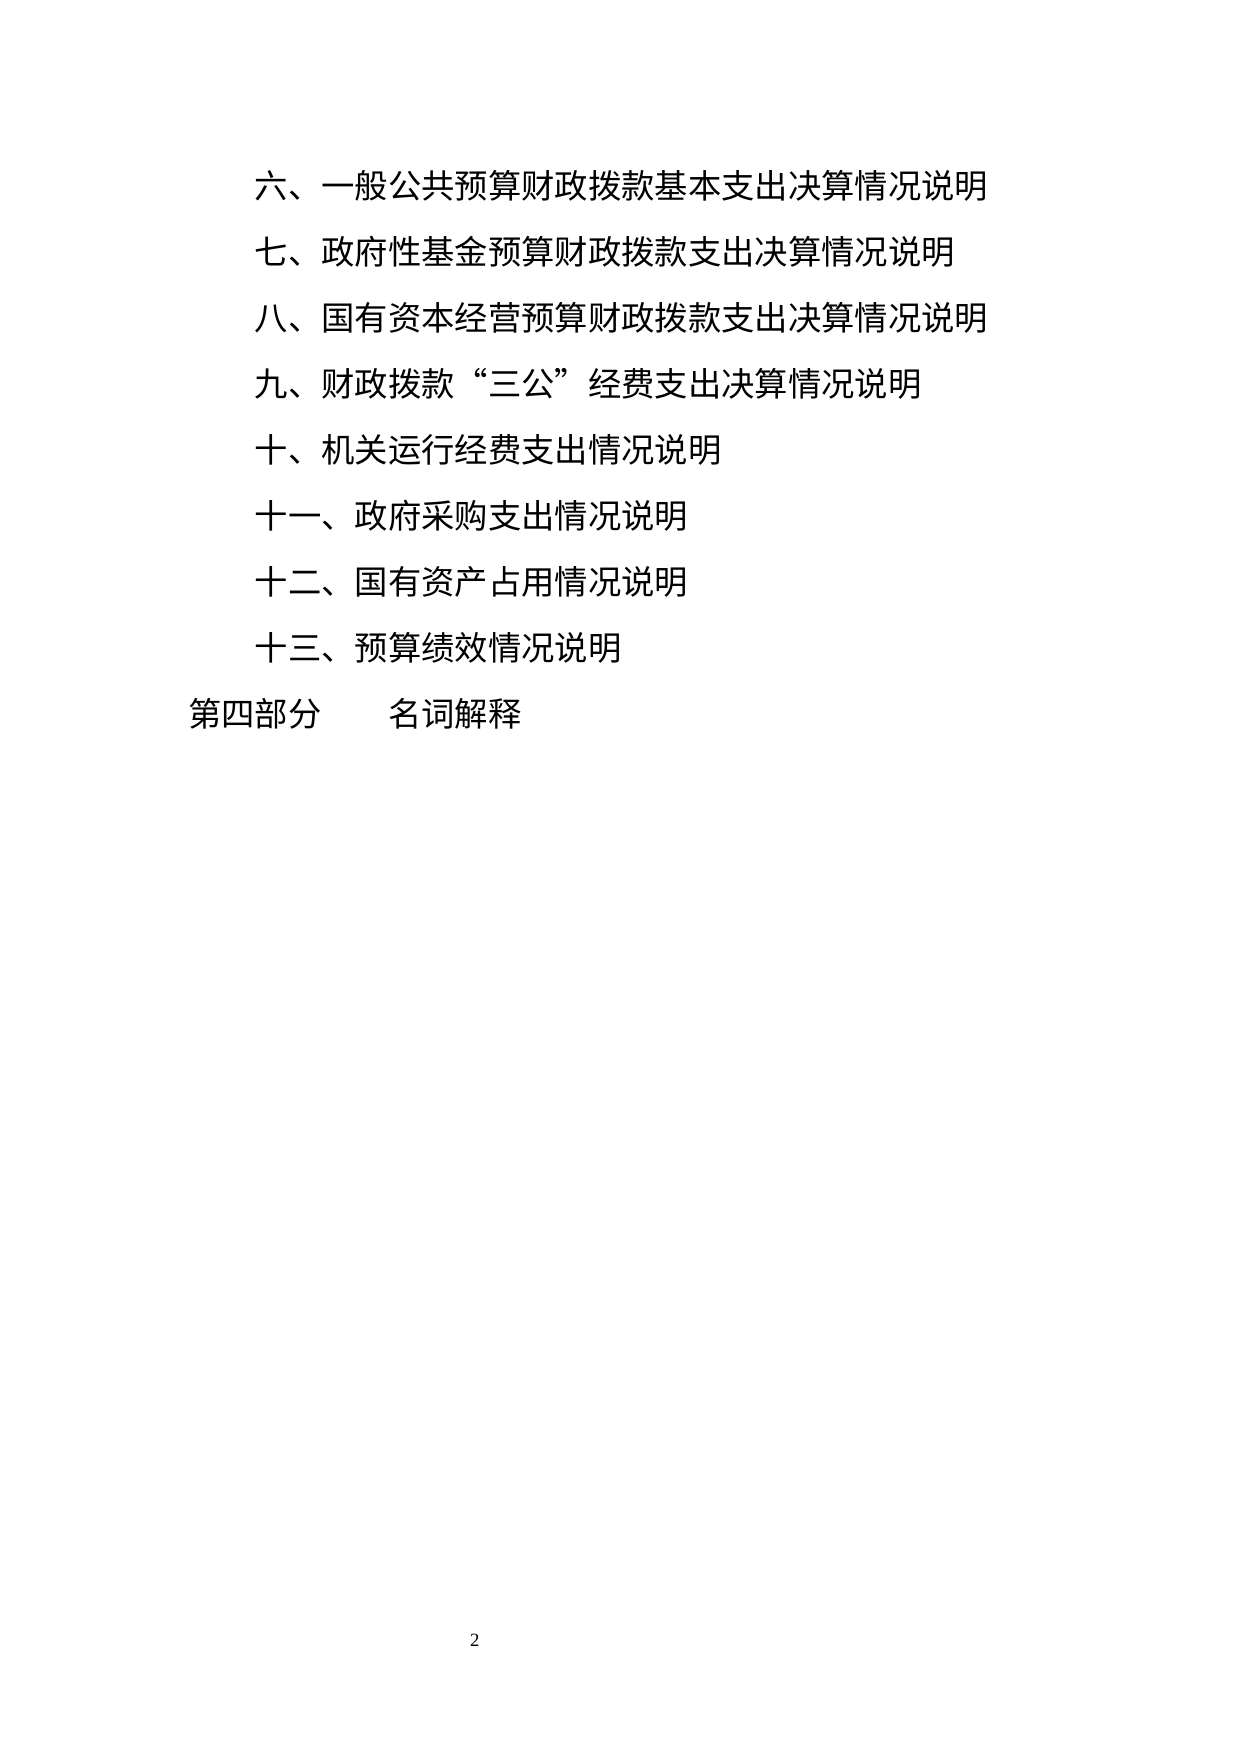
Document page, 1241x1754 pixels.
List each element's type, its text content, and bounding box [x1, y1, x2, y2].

text 八、国有资本经营预算财政拨款支出决算情况说明 [188, 283, 1052, 349]
text 六、一般公共预算财政拨款基本支出决算情况说明 [188, 151, 1052, 217]
text 十一、政府采购支出情况说明 [188, 481, 1052, 547]
text 十、机关运行经费支出情况说明 [188, 415, 1052, 481]
text 七、政府性基金预算财政拨款支出决算情况说明 [188, 217, 1052, 283]
text 十三、预算绩效情况说明 [188, 613, 1052, 679]
text 第四部分 名词解释 [188, 679, 1052, 745]
text 十二、国有资产占用情况说明 [188, 547, 1052, 613]
text 九、财政拨款“三公”经费支出决算情况说明 [188, 349, 1052, 415]
